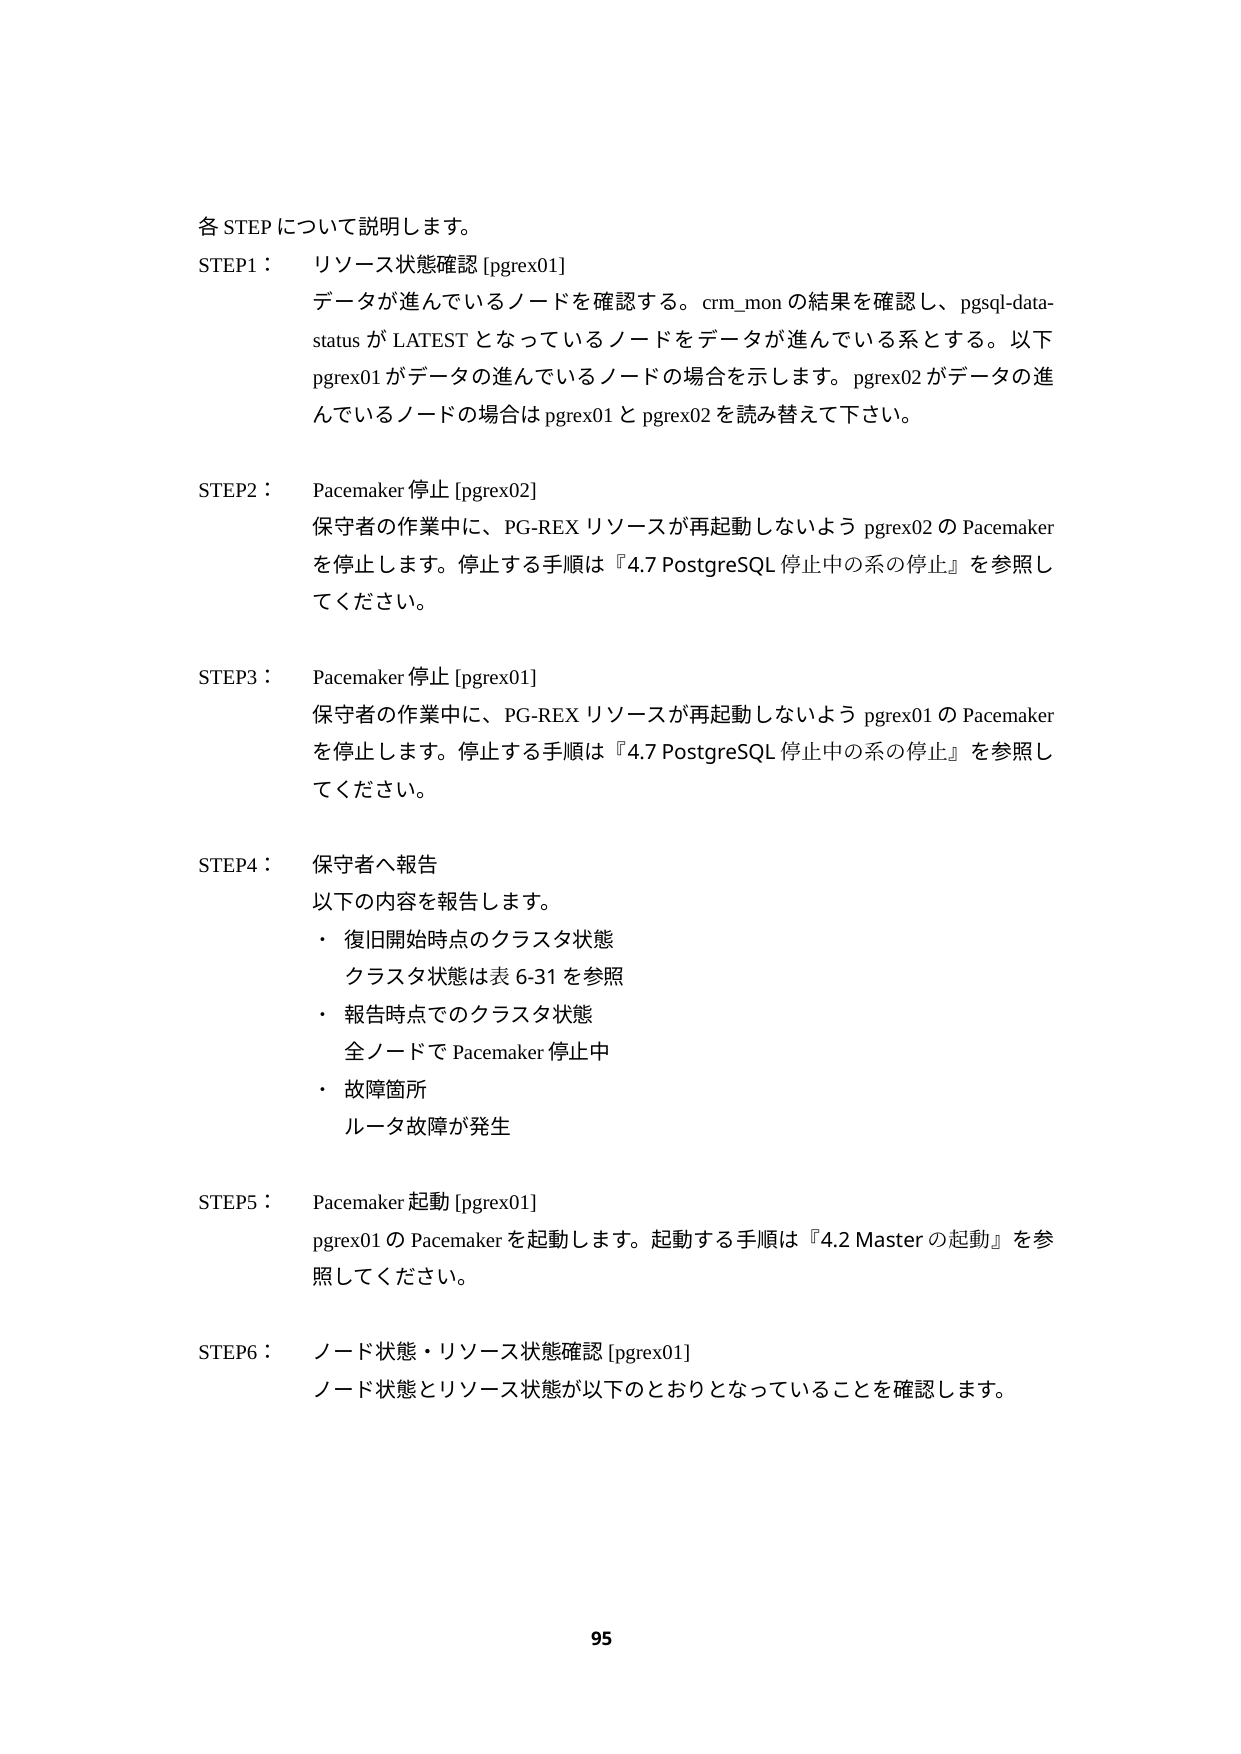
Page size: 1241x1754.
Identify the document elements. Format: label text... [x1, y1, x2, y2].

list 故障箇所 ルータ故障が発生 [313, 1069, 1054, 1144]
text 以下の内容を報告します。 [313, 882, 1054, 919]
text STEP3： Pacemaker停止 [pgrex01] [198, 657, 1054, 694]
text pgrex01のPacemakerを起動します。起動する手順は『4.2 Masterの起動』を参照してください。 [313, 1219, 1054, 1294]
text STEP5： Pacemaker起動 [pgrex01] [198, 1182, 1054, 1219]
text 保守者の作業中に、PG-REXリソースが再起動しないようpgrex01のPacemakerを停止します。停止する手順は『4.7 PostgreSQL停止中の系の停止』を参照してください。 [313, 694, 1054, 807]
text 保守者の作業中に、PG-REXリソースが再起動しないようpgrex02のPacemakerを停止します。停止する手順は『4.7 PostgreSQL停止中の系の停止』を参照してください。 [313, 507, 1054, 619]
text STEP2： Pacemaker停止 [pgrex02] [198, 469, 1054, 507]
text STEP6： ノード状態・リソース状態確認 [pgrex01] [198, 1332, 1054, 1369]
text STEP4： 保守者へ報告 [198, 844, 1054, 882]
text データが進んでいるノードを確認する。crm_monの結果を確認し、pgsql-data-statusがLATESTとなっているノードをデータが進んでいる系とする。以下pgrex01がデータの進んでいるノードの場合を示します。pgrex02がデータの進んでいるノードの場合はpgrex01とpgrex02を読み替えて下さい。 [313, 282, 1054, 432]
text 各STEPについて説明します。 [177, 207, 1054, 244]
text STEP1： リソース状態確認 [pgrex01] [198, 244, 1054, 282]
text ノード状態とリソース状態が以下のとおりとなっていることを確認します。 [313, 1369, 1054, 1407]
list 報告時点でのクラスタ状態 全ノードでPacemaker停止中 [313, 994, 1054, 1069]
